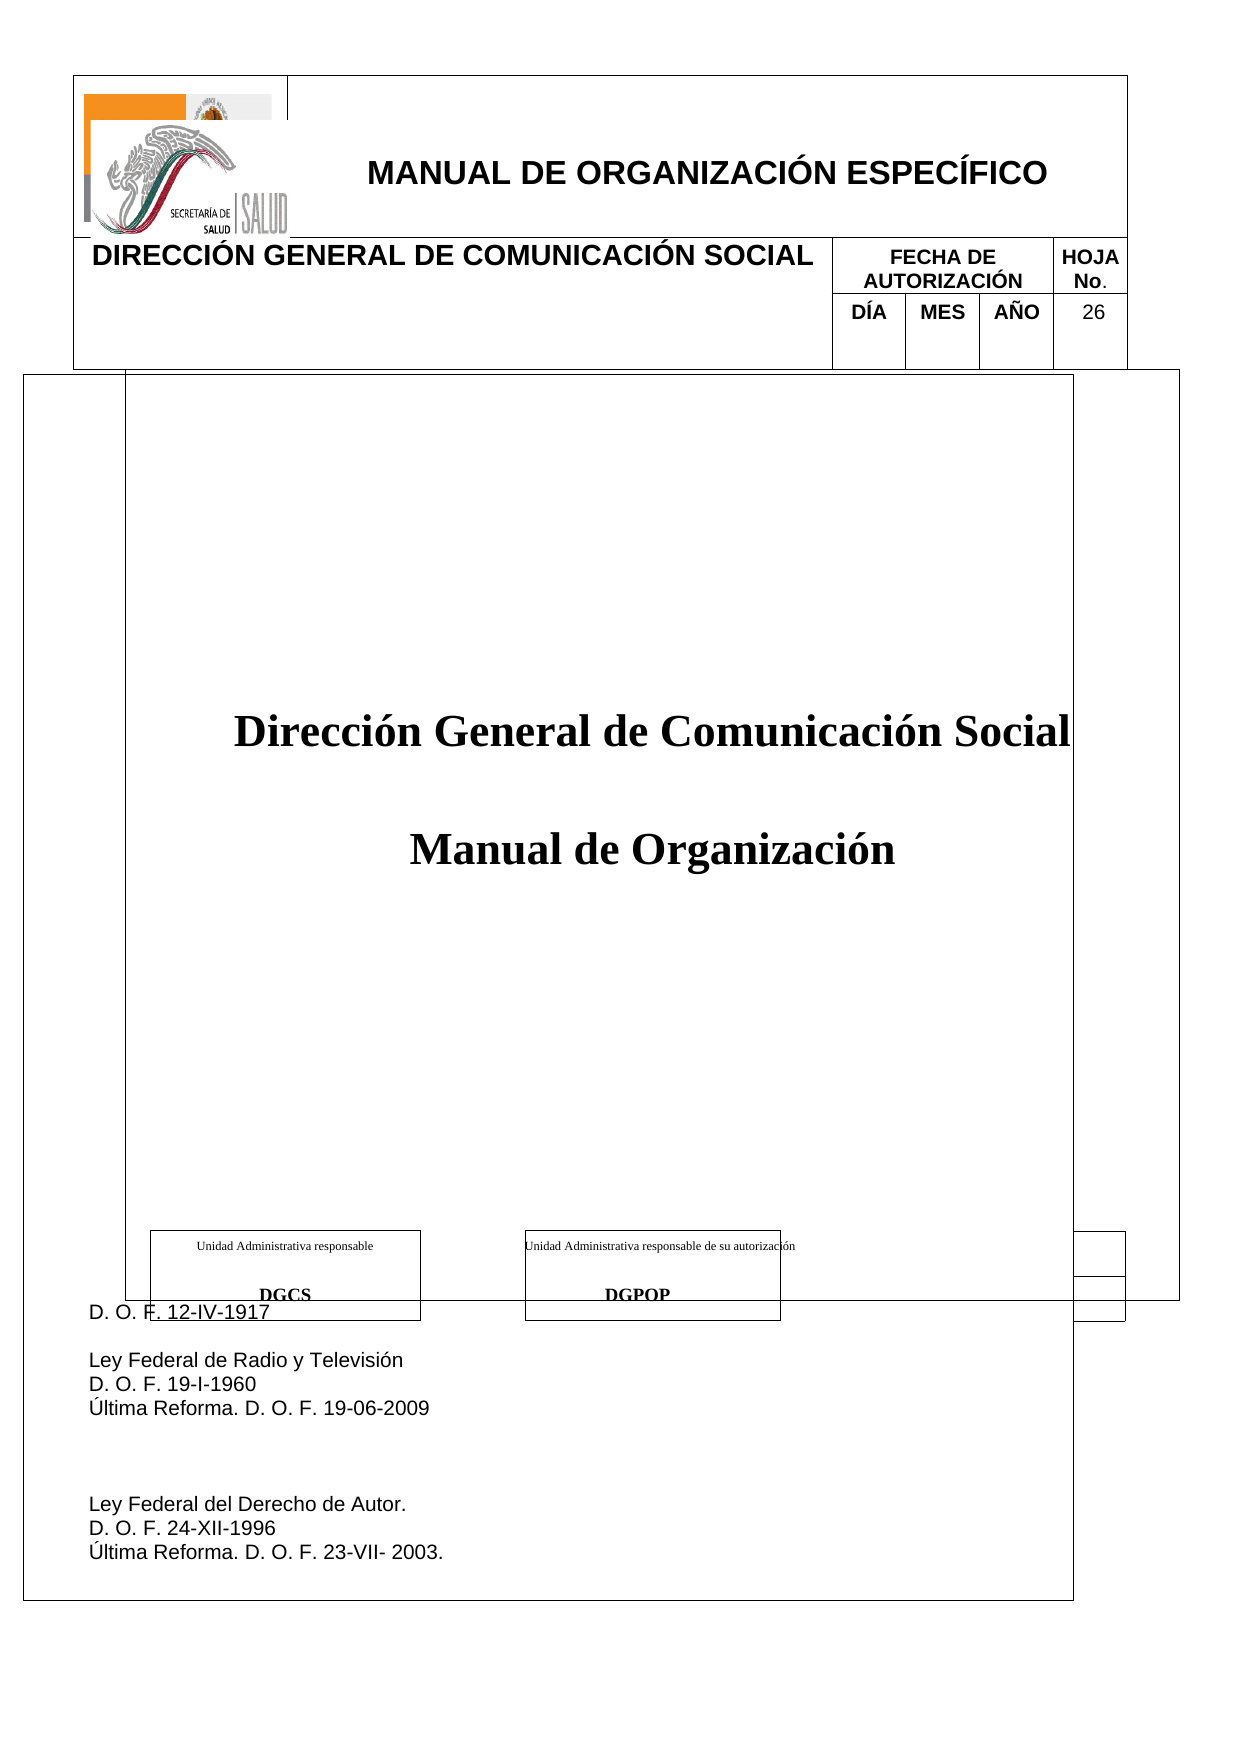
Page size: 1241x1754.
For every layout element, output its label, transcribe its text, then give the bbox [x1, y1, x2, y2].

text Última Reforma. D. O. F. 19-06-2009 [88, 1396, 1107, 1420]
text Última Reforma. D. O. F. 23-VII- 2003. [88, 1539, 1107, 1563]
text Ley Federal del Derecho de Autor. [88, 1492, 1107, 1516]
text D. O. F. 24-XII-1996 [88, 1516, 1107, 1539]
text D. O. F. 12-IV-1917 [88, 1300, 1107, 1324]
text D. O. F. 19-I-1960 [88, 1372, 1107, 1396]
picture [84, 94, 290, 240]
text Ley Federal de Radio y Televisión [88, 1348, 1107, 1372]
